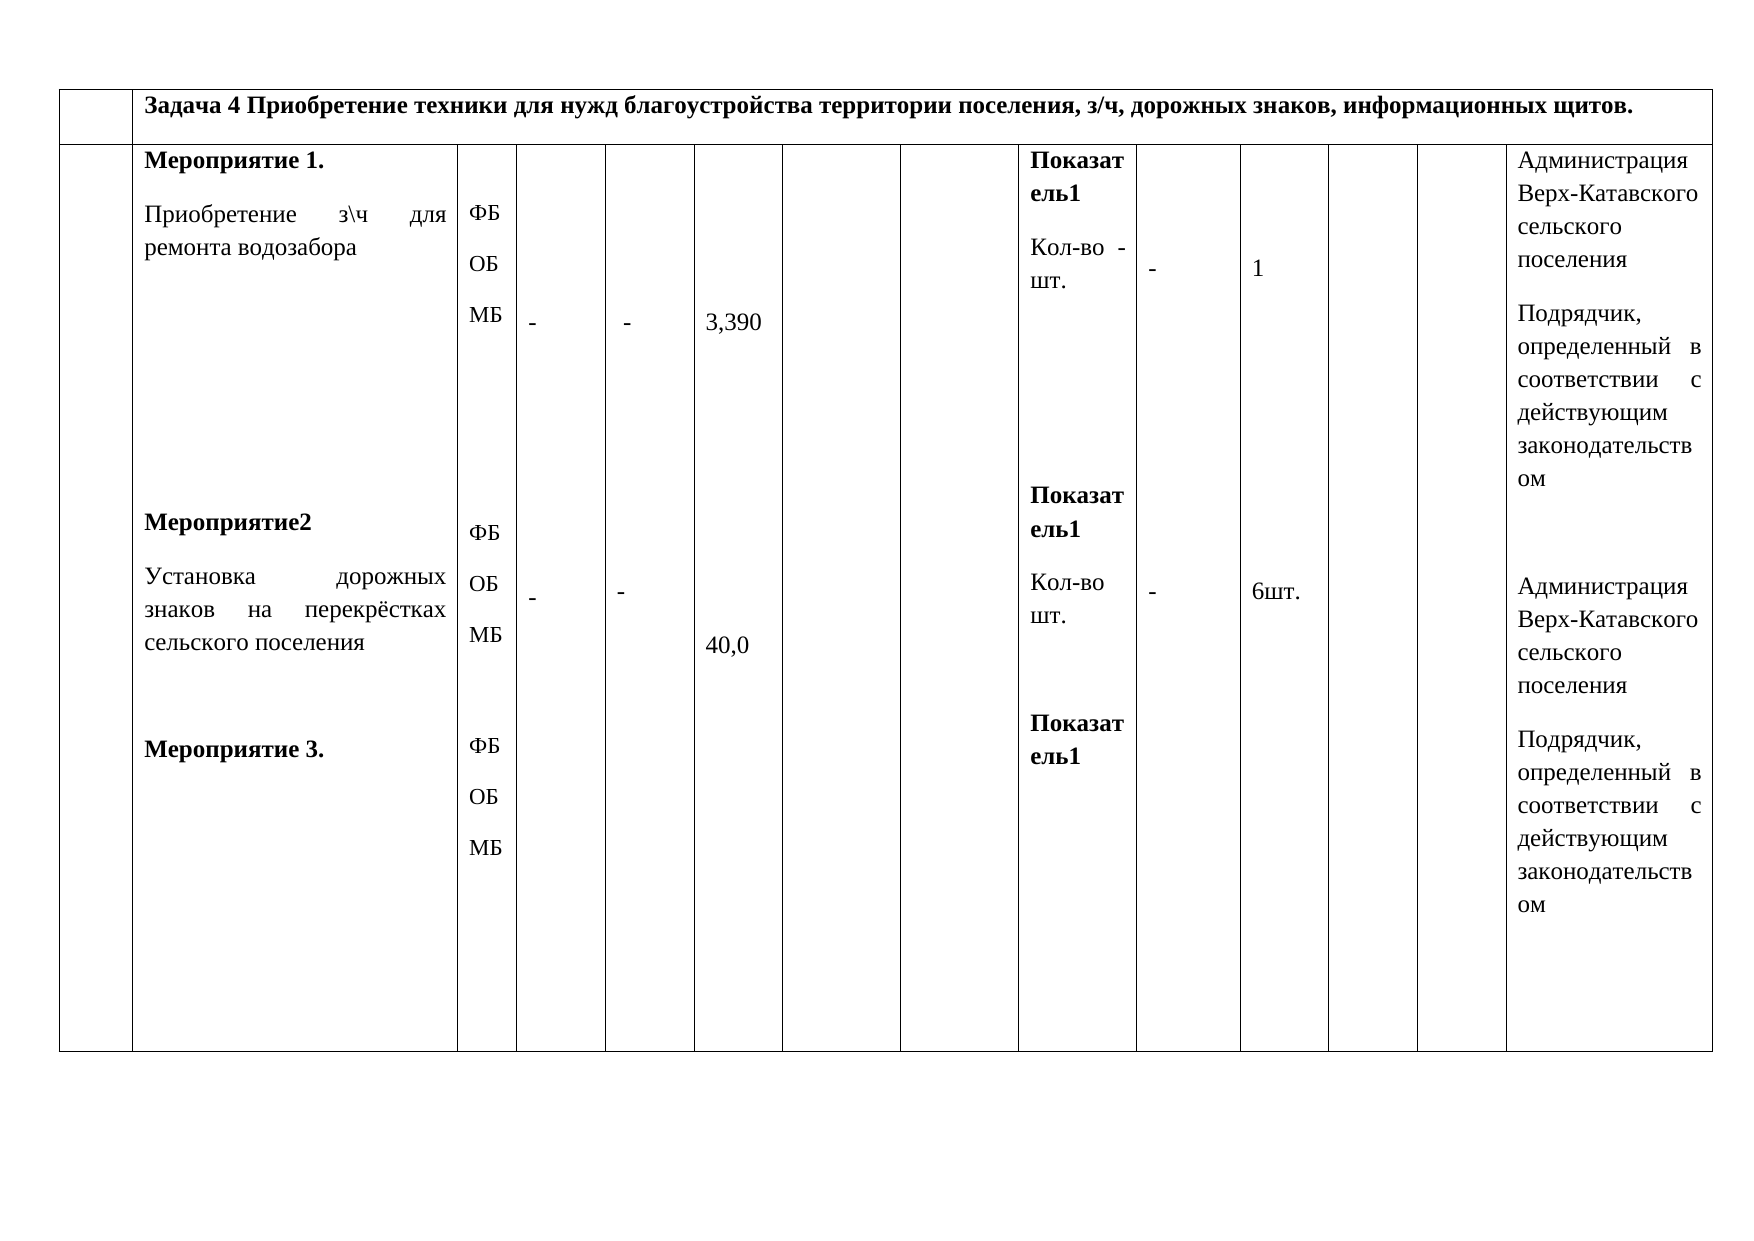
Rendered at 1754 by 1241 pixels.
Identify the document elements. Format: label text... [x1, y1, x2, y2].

table_cell [1329, 145, 1417, 1051]
table_cell Задача 4 Приобретение техники для нужд благоустройства территории поселения, з/ч, дорожных знаков, информационных щитов. [133, 90, 1712, 144]
table_cell - - [606, 145, 694, 1051]
table_cell ФБ ОБ МБ ФБ ОБ МБ ФБ ОБ МБ [458, 145, 516, 1051]
table_cell 3,390 40,0 [695, 145, 782, 1051]
table_cell Показатель1 Кол-во -шт. Показатель1 Кол-во шт. Показатель1 [1019, 145, 1136, 1051]
table_cell - - [1137, 145, 1240, 1051]
table_cell 1 6шт. [1241, 145, 1328, 1051]
table_cell Администрация Верх-Катавского сельского поселения Подрядчик, определенный в соответствии с действующим законодательством Администрация Верх-Катавского сельского поселения Подрядчик, определенный в соответствии с действующим законодательством [1507, 145, 1712, 1051]
table_cell [1418, 145, 1506, 1051]
table_cell [783, 145, 900, 1051]
table_cell [901, 145, 1018, 1051]
table_cell [60, 145, 132, 1051]
table_cell Мероприятие 1. Приобретение з\ч для ремонта водозабора Мероприятие2 Установка дорожных знаков на перекрёстках сельского поселения Мероприятие 3. [133, 145, 457, 1051]
table_cell - - [517, 145, 605, 1051]
table_cell [60, 90, 132, 144]
